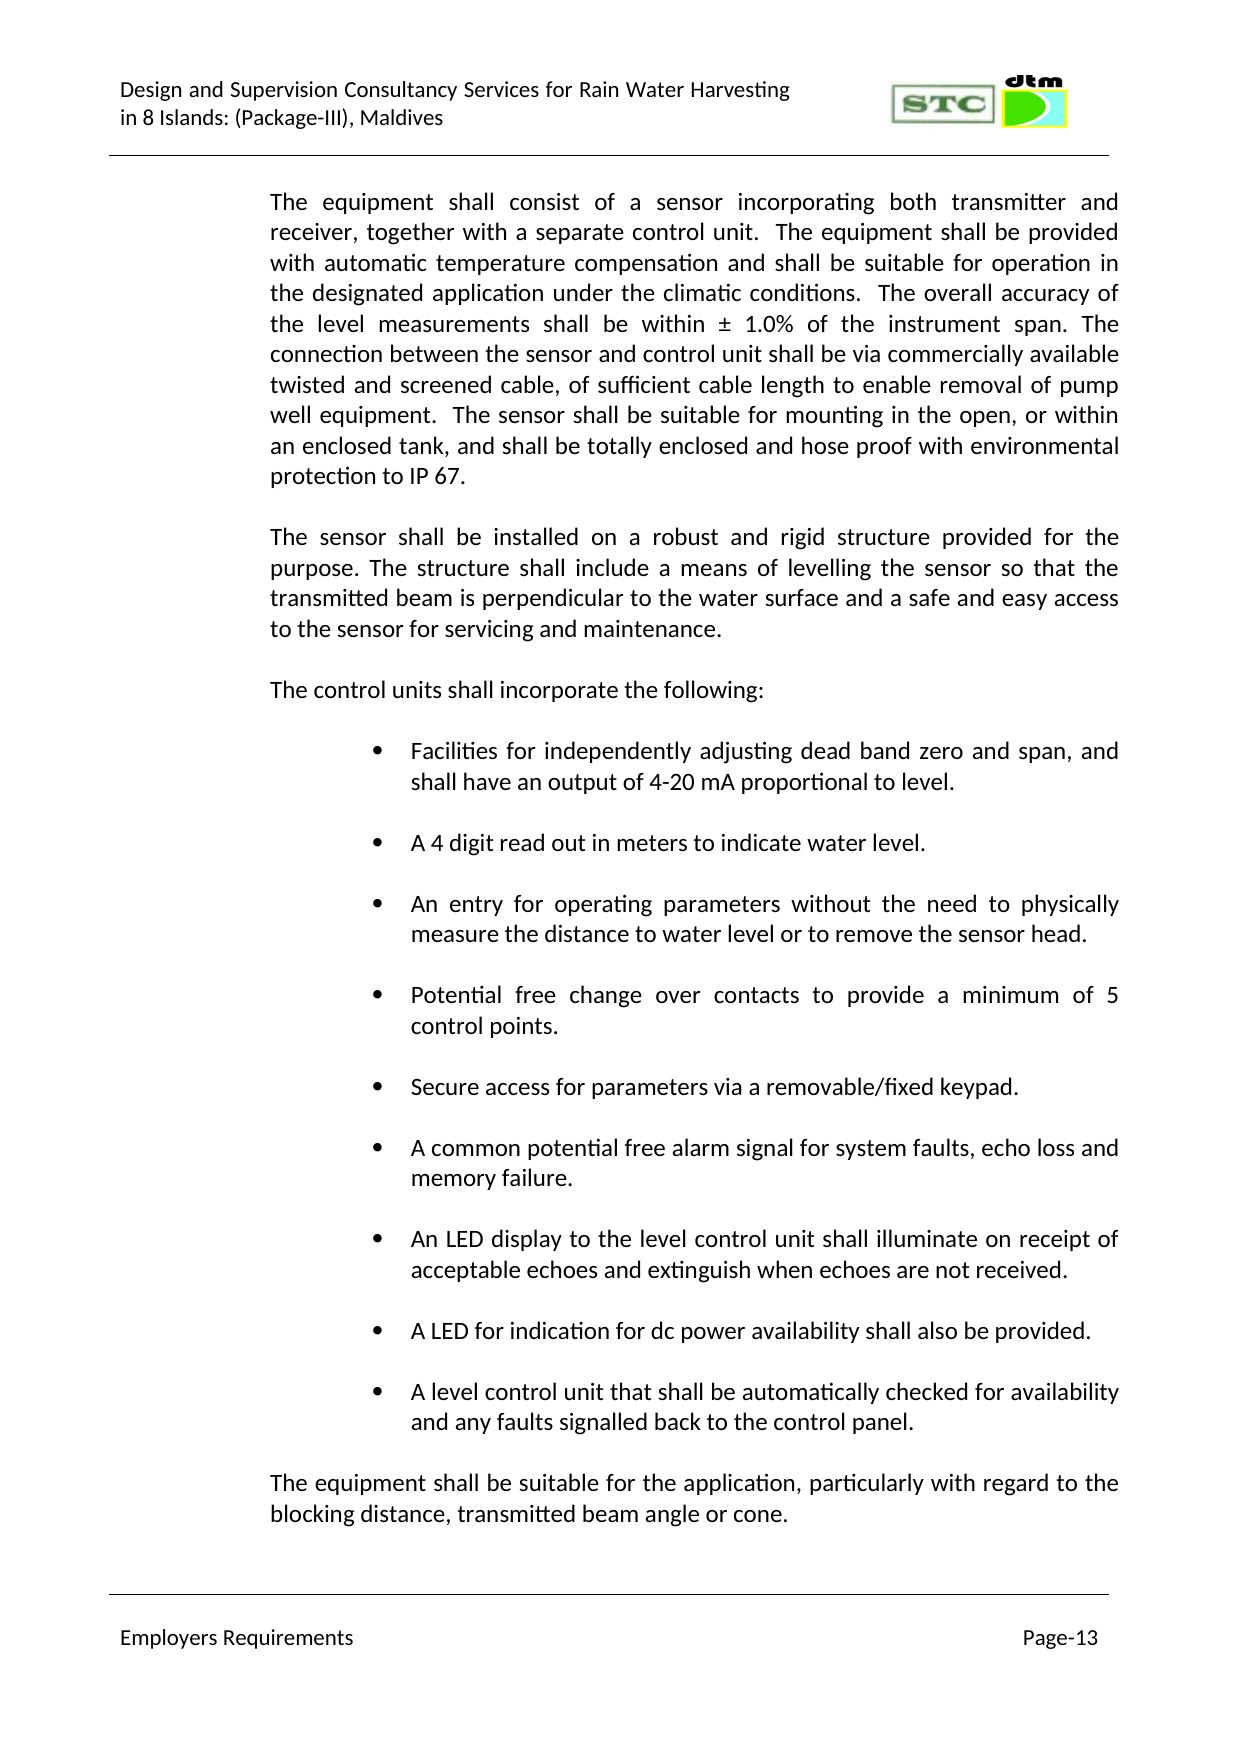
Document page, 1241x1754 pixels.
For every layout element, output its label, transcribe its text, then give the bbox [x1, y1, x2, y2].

list A level control unit that shall be automatically checked for availability and any faults signalled back to the control panel. [373, 1376, 1120, 1437]
list A LED for indication for dc power availability shall also be provided. [373, 1315, 1120, 1346]
list An LED display to the level control unit shall illuminate on receipt of acceptable echoes and extinguish when echoes are not received. [373, 1223, 1120, 1284]
list Facilities for independently adjusting dead band zero and span, and shall have an output of 4-20 mA proportional to level. [373, 735, 1120, 796]
list A 4 digit read out in meters to indicate water level. [373, 827, 1120, 857]
picture [888, 75, 1068, 129]
list Potential free change over contacts to provide a minimum of 5 control points. [373, 979, 1120, 1040]
list A common potential free alarm signal for system faults, echo loss and memory failure. [373, 1132, 1120, 1193]
list An entry for operating parameters without the need to physically measure the distance to water level or to remove the sensor head. [373, 888, 1120, 949]
text The sensor shall be installed on a robust and rigid structure provided for the purpose. The structure shall include a means of levelling the sensor so that the transmitted beam is perpendicular to the water surface and a safe and easy access to the sensor for servicing and maintenance. [270, 521, 1120, 643]
text The equipment shall consist of a sensor incorporating both transmitter and receiver, together with a separate control unit. The equipment shall be provided with automatic temperature compensation and shall be suitable for operation in the designated application under the climatic conditions. The overall accuracy of the level measurements shall be within ± 1.0% of the instrument span. The connection between the sensor and control unit shall be via commercially available twisted and screened cable, of sufficient cable length to enable removal of pump well equipment. The sensor shall be suitable for mounting in the open, or within an enclosed tank, and shall be totally enclosed and hose proof with environmental protection to IP 67. [270, 186, 1120, 491]
text The equipment shall be suitable for the application, particularly with regard to the blocking distance, transmitted beam angle or cone. [270, 1468, 1120, 1529]
text The control units shall incorporate the following: [195, 674, 1120, 704]
list Secure access for parameters via a removable/fixed keypad. [373, 1071, 1120, 1101]
